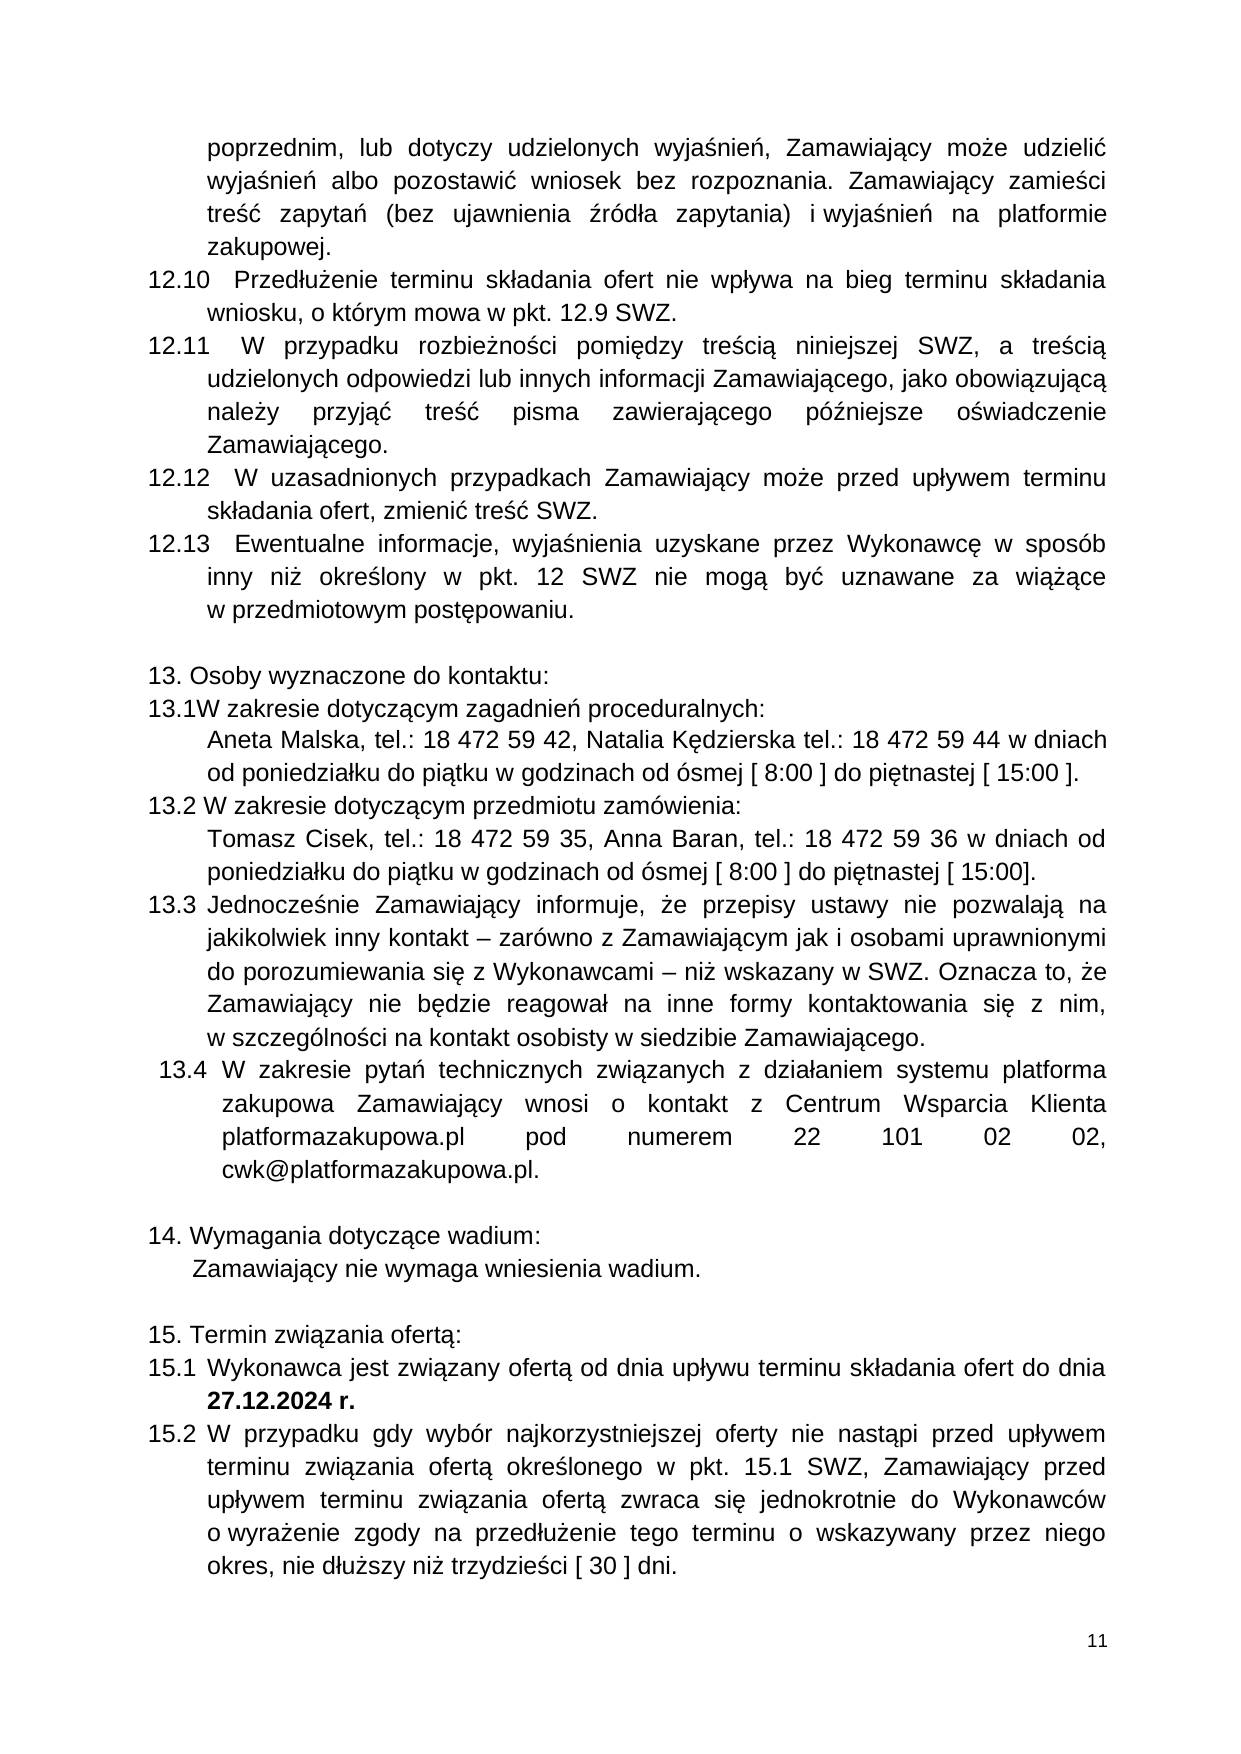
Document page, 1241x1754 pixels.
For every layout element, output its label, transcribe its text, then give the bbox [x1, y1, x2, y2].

text Tomasz Cisek, tel.: 18 472 59 35, Anna Baran, tel.: 18 472 59 36 w dniach od poniedziałku do piątku w godzinach od ósmej [ 8:00 ] do piętnastej [ 15:00]. [207, 824, 1107, 886]
list Wykonawca jest związany ofertą od dnia upływu terminu składania ofert do dnia 27.12.2024 r. [148, 1353, 1107, 1414]
subtitle 14. Wymagania dotyczące wadium: [148, 1221, 1107, 1249]
list Aneta Malska, tel.: 18 472 59 42, Natalia Kędzierska tel.: 18 472 59 44 w dniach od poniedziałku do piątku w godzinach od ósmej [ 8:00 ] do piętnastej [ 15:00 ]. [207, 725, 1107, 787]
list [148, 133, 1107, 261]
list Jednocześnie Zamawiający informuje, że przepisy ustawy nie pozwalają na jakikolwiek inny kontakt – zarówno z Zamawiającym jak i osobami uprawnionymi do porozumiewania się z Wykonawcami – niż wskazany w SWZ. Oznacza to, że Zamawiający nie będzie reagował na inne formy kontaktowania się z nim, w szczególności na kontakt osobisty w siedzibie Zamawiającego. [148, 890, 1107, 1051]
list W zakresie pytań technicznych związanych z działaniem systemu platforma zakupowa Zamawiający wnosi o kontakt z Centrum Wsparcia Klienta platformazakupowa.pl pod numerem 22 101 02 02, cwk@platformazakupowa.pl. [158, 1056, 1107, 1183]
text 13.2 W zakresie dotyczącym przedmiotu zamówienia: [148, 791, 1107, 820]
list Ewentualne informacje, wyjaśnienia uzyskane przez Wykonawcę w sposób inny niż określony w pkt. 12 SWZ nie mogą być uznawane za wiążące w przedmiotowym postępowaniu. [148, 529, 1107, 624]
list W przypadku gdy wybór najkorzystniejszej oferty nie nastąpi przed upływem terminu związania ofertą określonego w pkt. 15.1 SWZ, Zamawiający przed upływem terminu związania ofertą zwraca się jednokrotnie do Wykonawców o wyrażenie zgody na przedłużenie tego terminu o wskazywany przez niego okres, nie dłuższy niż trzydzieści [ 30 ] dni. [148, 1419, 1107, 1579]
text Zamawiający nie wymaga wniesienia wadium. [192, 1254, 1107, 1282]
list W uzasadnionych przypadkach Zamawiający może przed upływem terminu składania ofert, zmienić treść SWZ. [148, 463, 1107, 525]
text 13.1W zakresie dotyczącym zagadnień proceduralnych: [148, 694, 1107, 723]
subtitle 13. Osoby wyznaczone do kontaktu: [148, 661, 1107, 690]
subtitle 15. Termin związania ofertą: [148, 1320, 1107, 1348]
list W przypadku rozbieżności pomiędzy treścią niniejszej SWZ, a treścią udzielonych odpowiedzi lub innych informacji Zamawiającego, jako obowiązującą należy przyjąć treść pisma zawierającego późniejsze oświadczenie Zamawiającego. [148, 331, 1107, 459]
list Przedłużenie terminu składania ofert nie wpływa na bieg terminu składania wniosku, o którym mowa w pkt. 12.9 SWZ. [148, 265, 1107, 327]
